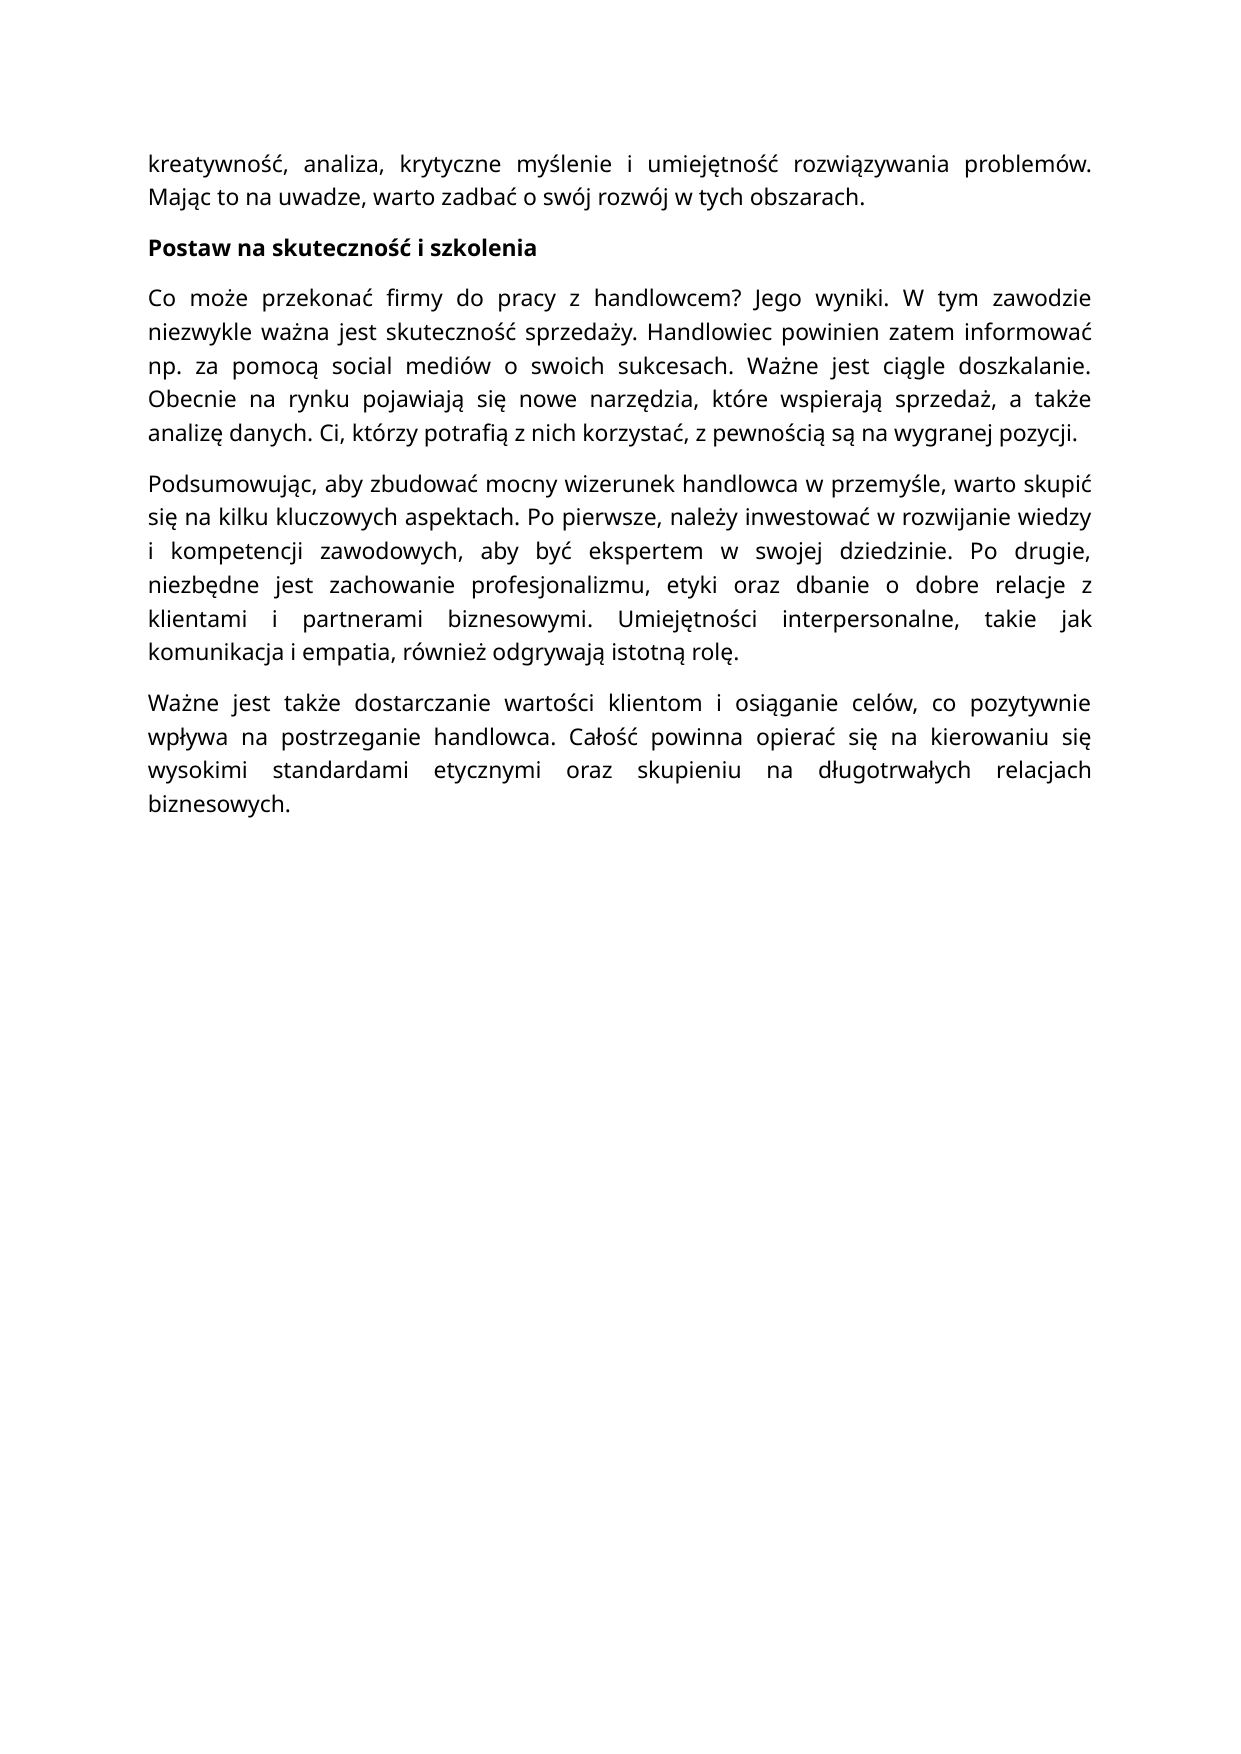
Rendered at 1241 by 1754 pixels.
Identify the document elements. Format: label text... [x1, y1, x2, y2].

text Ważne jest także dostarczanie wartości klientom i osiąganie celów, co pozytywnie wpływa na postrzeganie handlowca. Całość powinna opierać się na kierowaniu się wysokimi standardami etycznymi oraz skupieniu na długotrwałych relacjach biznesowych. [148, 687, 1093, 819]
text Podsumowując, aby zbudować mocny wizerunek handlowca w przemyśle, warto skupić się na kilku kluczowych aspektach. Po pierwsze, należy inwestować w rozwijanie wiedzy i kompetencji zawodowych, aby być ekspertem w swojej dziedzinie. Po drugie, niezbędne jest zachowanie profesjonalizmu, etyki oraz dbanie o dobre relacje z klientami i partnerami biznesowymi. Umiejętności interpersonalne, takie jak komunikacja i empatia, również odgrywają istotną rolę. [148, 468, 1093, 668]
text Postaw na skuteczność i szkolenia [148, 232, 1093, 263]
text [148, 148, 1093, 213]
text Co może przekonać firmy do pracy z handlowcem? Jego wyniki. W tym zawodzie niezwykle ważna jest skuteczność sprzedaży. Handlowiec powinien zatem informować np. za pomocą social mediów o swoich sukcesach. Ważne jest ciągle doszkalanie. Obecnie na rynku pojawiają się nowe narzędzia, które wspierają sprzedaż, a także analizę danych. Ci, którzy potrafią z nich korzystać, z pewnością są na wygranej pozycji. [148, 282, 1093, 448]
